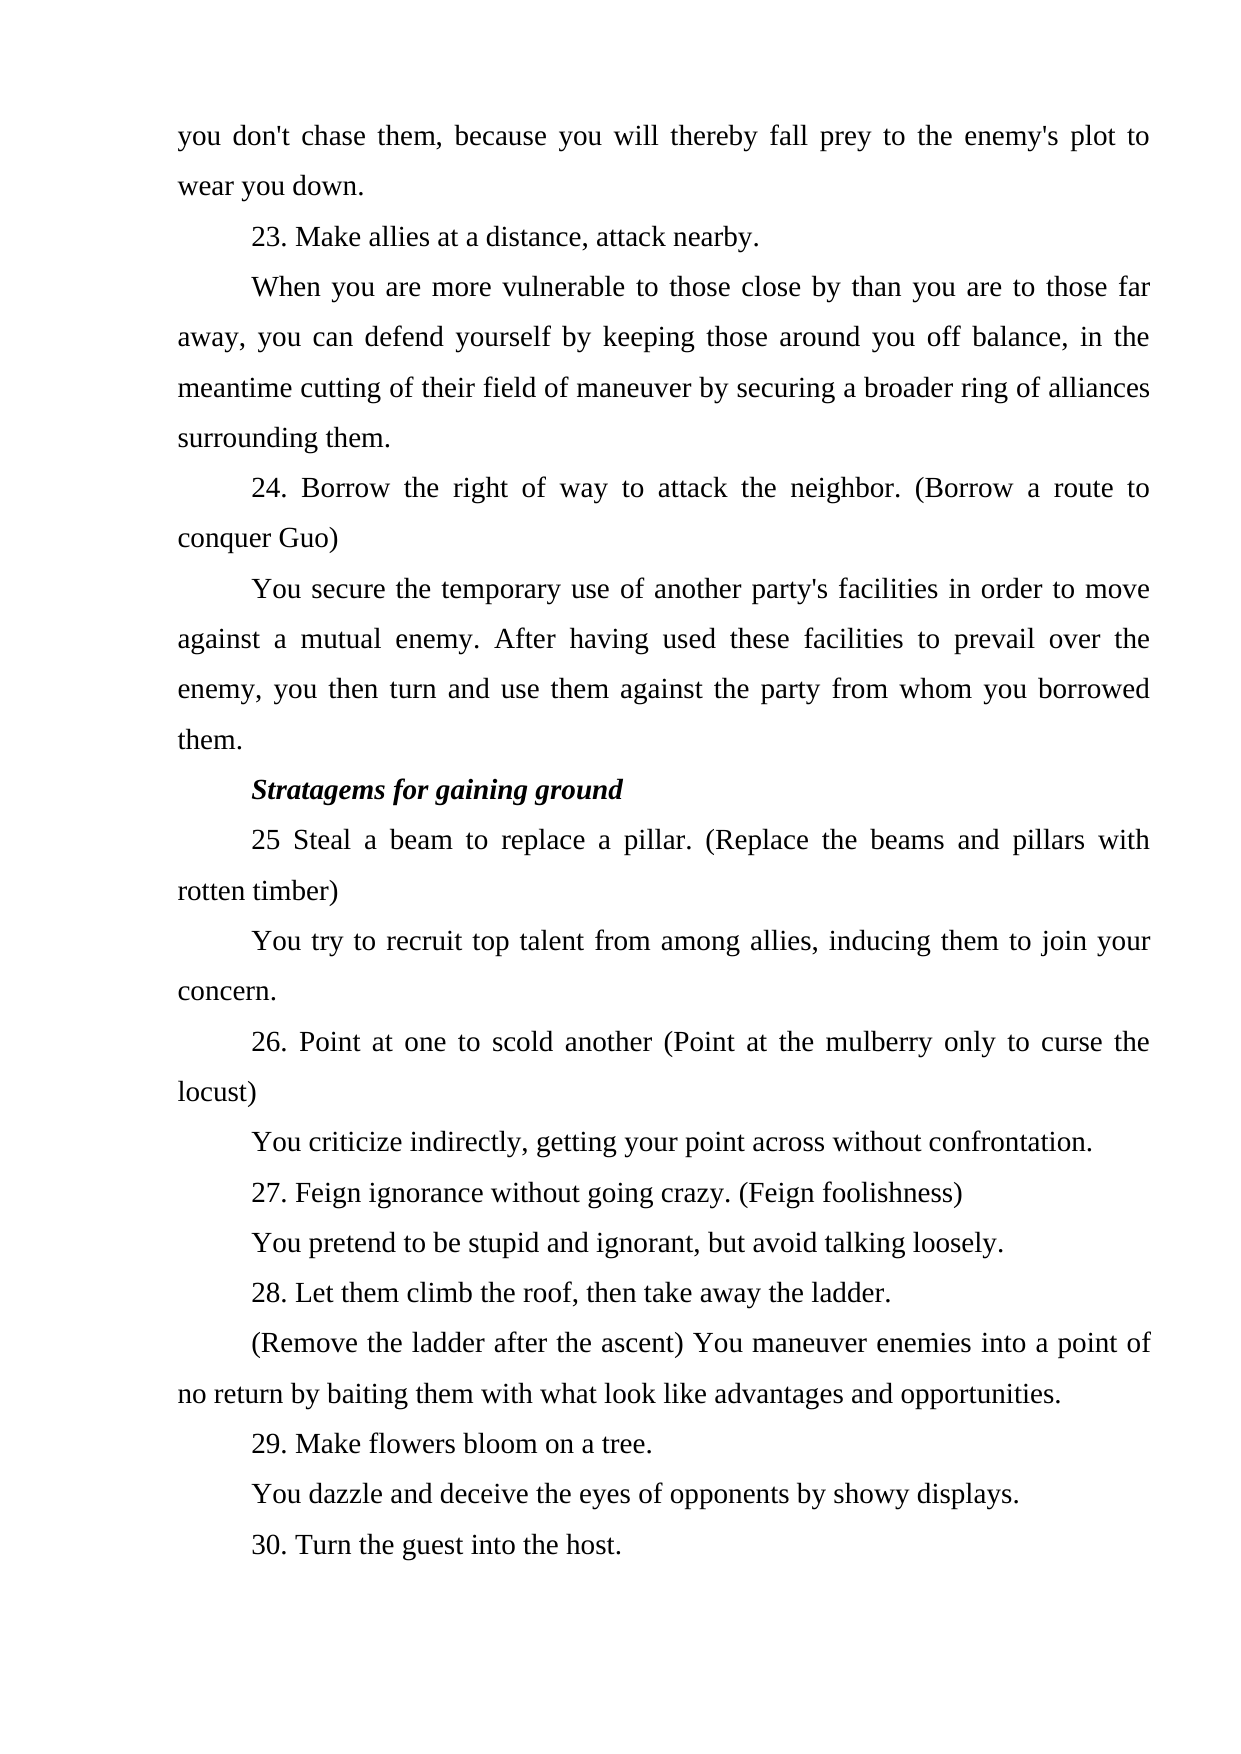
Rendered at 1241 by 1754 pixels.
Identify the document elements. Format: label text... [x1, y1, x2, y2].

text 23. Make allies at a distance, attack nearby. [177, 219, 1152, 252]
text 25 Steal a beam to replace a pillar. (Replace the beams and pillars with rotten timber) [177, 822, 1152, 906]
text 24. Borrow the right of way to attack the neighbor. (Borrow a route to conquer Guo) [177, 470, 1152, 554]
text 27. Feign ignorance without going crazy. (Feign foolishness) [177, 1175, 1152, 1208]
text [177, 118, 1152, 202]
text You try to recruit top talent from among allies, inducing them to join your concern. [177, 923, 1152, 1007]
text You pretend to be stupid and ignorant, but avoid talking loosely. [177, 1225, 1152, 1258]
text 26. Point at one to scold another (Point at the mulberry only to curse the locust) [177, 1024, 1152, 1108]
text 28. Let them climb the roof, then take away the ladder. [177, 1275, 1152, 1309]
text You criticize indirectly, getting your point across without confrontation. [177, 1124, 1152, 1158]
text Stratagems for gaining ground [177, 772, 1152, 806]
text (Remove the ladder after the ascent) You maneuver enemies into a point of no return by baiting them with what look like advantages and opportunities. [177, 1326, 1152, 1409]
text You secure the temporary use of another party's facilities in order to move against a mutual enemy. After having used these facilities to prevail over the enemy, you then turn and use them against the party from whom you borrowed them. [177, 571, 1152, 755]
text When you are more vulnerable to those close by than you are to those far away, you can defend yourself by keeping those around you off balance, in the meantime cutting of their field of maneuver by securing a broader ring of alliances surrounding them. [177, 269, 1152, 453]
text You dazzle and deceive the eyes of opponents by showy displays. [177, 1477, 1152, 1510]
text 30. Turn the guest into the host. [177, 1527, 1152, 1560]
text 29. Make flowers bloom on a tree. [177, 1426, 1152, 1460]
